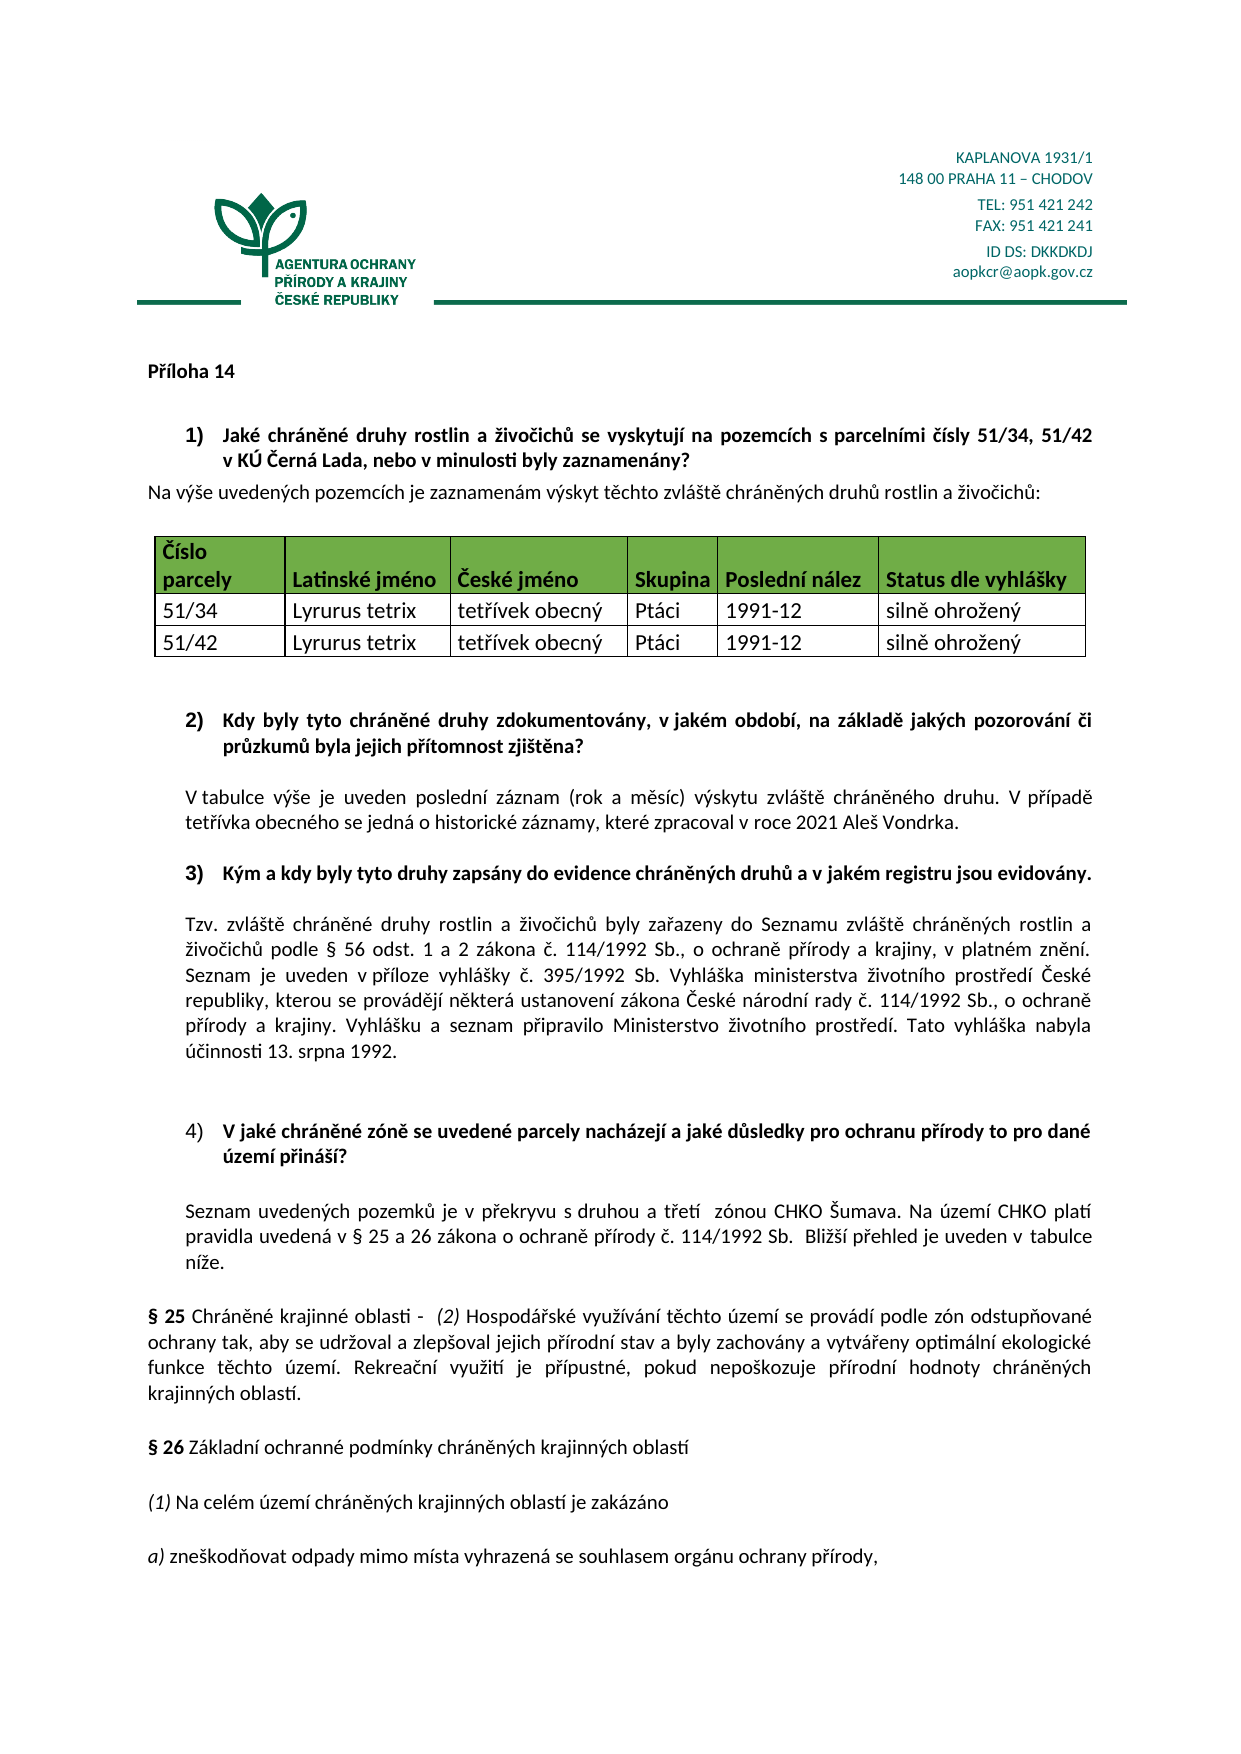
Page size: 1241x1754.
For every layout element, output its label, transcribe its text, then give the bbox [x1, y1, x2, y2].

table_cell 1991-12 [718, 626, 878, 656]
list Kým a kdy byly tyto druhy zapsány do evidence chráněných druhů a v jakém registru jsou evidovány. [185, 860, 1093, 886]
table_cell Lyrurus tetrix [286, 626, 450, 656]
table_cell tetřívek obecný [451, 594, 627, 624]
text Na výše uvedených pozemcích je zaznamenám výskyt těchto zvláště chráněných druhů rostlin a živočichů: [148, 479, 1093, 504]
table_cell tetřívek obecný [451, 626, 627, 656]
table_header Číslo parcely [156, 537, 284, 593]
table_cell Ptáci [628, 626, 717, 656]
table_cell 51/42 [156, 626, 284, 656]
table_cell 51/34 [156, 594, 284, 624]
table_cell Ptáci [628, 594, 717, 624]
text Seznam uvedených pozemků je v překryvu s druhou a třetí zónou CHKO Šumava. Na území CHKO platí pravidla uvedená v § 25 a 26 zákona o ochraně přírody č. 114/1992 Sb. Bližší přehled je uveden v tabulce níže. [185, 1198, 1093, 1274]
list Jaké chráněné druhy rostlin a živočichů se vyskytují na pozemcích s parcelními čísly 51/34, 51/42 v KÚ Černá Lada, nebo v minulosti byly zaznamenány? [185, 422, 1093, 473]
text § 26 Základní ochranné podmínky chráněných krajinných oblastí [148, 1434, 1093, 1460]
list V jaké chráněné zóně se uvedené parcely nacházejí a jaké důsledky pro ochranu přírody to pro dané území přináší? [185, 1118, 1093, 1169]
table_cell silně ohrožený [879, 594, 1085, 624]
table_header Latinské jméno [286, 537, 450, 593]
text Příloha 14 [148, 359, 1093, 384]
table_cell Lyrurus tetrix [286, 594, 450, 624]
table_header Poslední nález [718, 537, 878, 593]
table_header Status dle vyhlášky [879, 537, 1085, 593]
list Kdy byly tyto chráněné druhy zdokumentovány, v jakém období, na základě jakých pozorování či průzkumů byla jejich přítomnost zjištěna? [185, 708, 1093, 758]
table_header České jméno [451, 537, 627, 593]
table_cell silně ohrožený [879, 626, 1085, 656]
picture [137, 140, 1127, 305]
text § 25 Chráněné krajinné oblasti - (2) Hospodářské využívání těchto území se provádí podle zón odstupňované ochrany tak, aby se udržoval a zlepšoval jejich přírodní stav a byly zachovány a vytvářeny optimální ekologické funkce těchto území. Rekreační využití je přípustné, pokud nepoškozuje přírodní hodnoty chráněných krajinných oblastí. [148, 1303, 1093, 1405]
text V tabulce výše je uveden poslední záznam (rok a měsíc) výskytu zvláště chráněného druhu. V případě tetřívka obecného se jedná o historické záznamy, které zpracoval v roce 2021 Aleš Vondrka. [185, 784, 1093, 835]
text Tzv. zvláště chráněné druhy rostlin a živočichů byly zařazeny do Seznamu zvláště chráněných rostlin a živočichů podle § 56 odst. 1 a 2 zákona č. 114/1992 Sb., o ochraně přírody a krajiny, v platném znění. Seznam je uveden v příloze vyhlášky č. 395/1992 Sb. Vyhláška ministerstva životního prostředí České republiky, kterou se provádějí některá ustanovení zákona České národní rady č. 114/1992 Sb., o ochraně přírody a krajiny. Vyhlášku a seznam připravilo Ministerstvo životního prostředí. Tato vyhláška nabyla účinnosti 13. srpna 1992. [185, 911, 1093, 1063]
table_header Skupina [628, 537, 717, 593]
text (1) Na celém území chráněných krajinných oblastí je zakázáno [148, 1489, 1093, 1514]
text a) zneškodňovat odpady mimo místa vyhrazená se souhlasem orgánu ochrany přírody, [148, 1543, 1093, 1569]
table_cell 1991-12 [718, 594, 878, 624]
